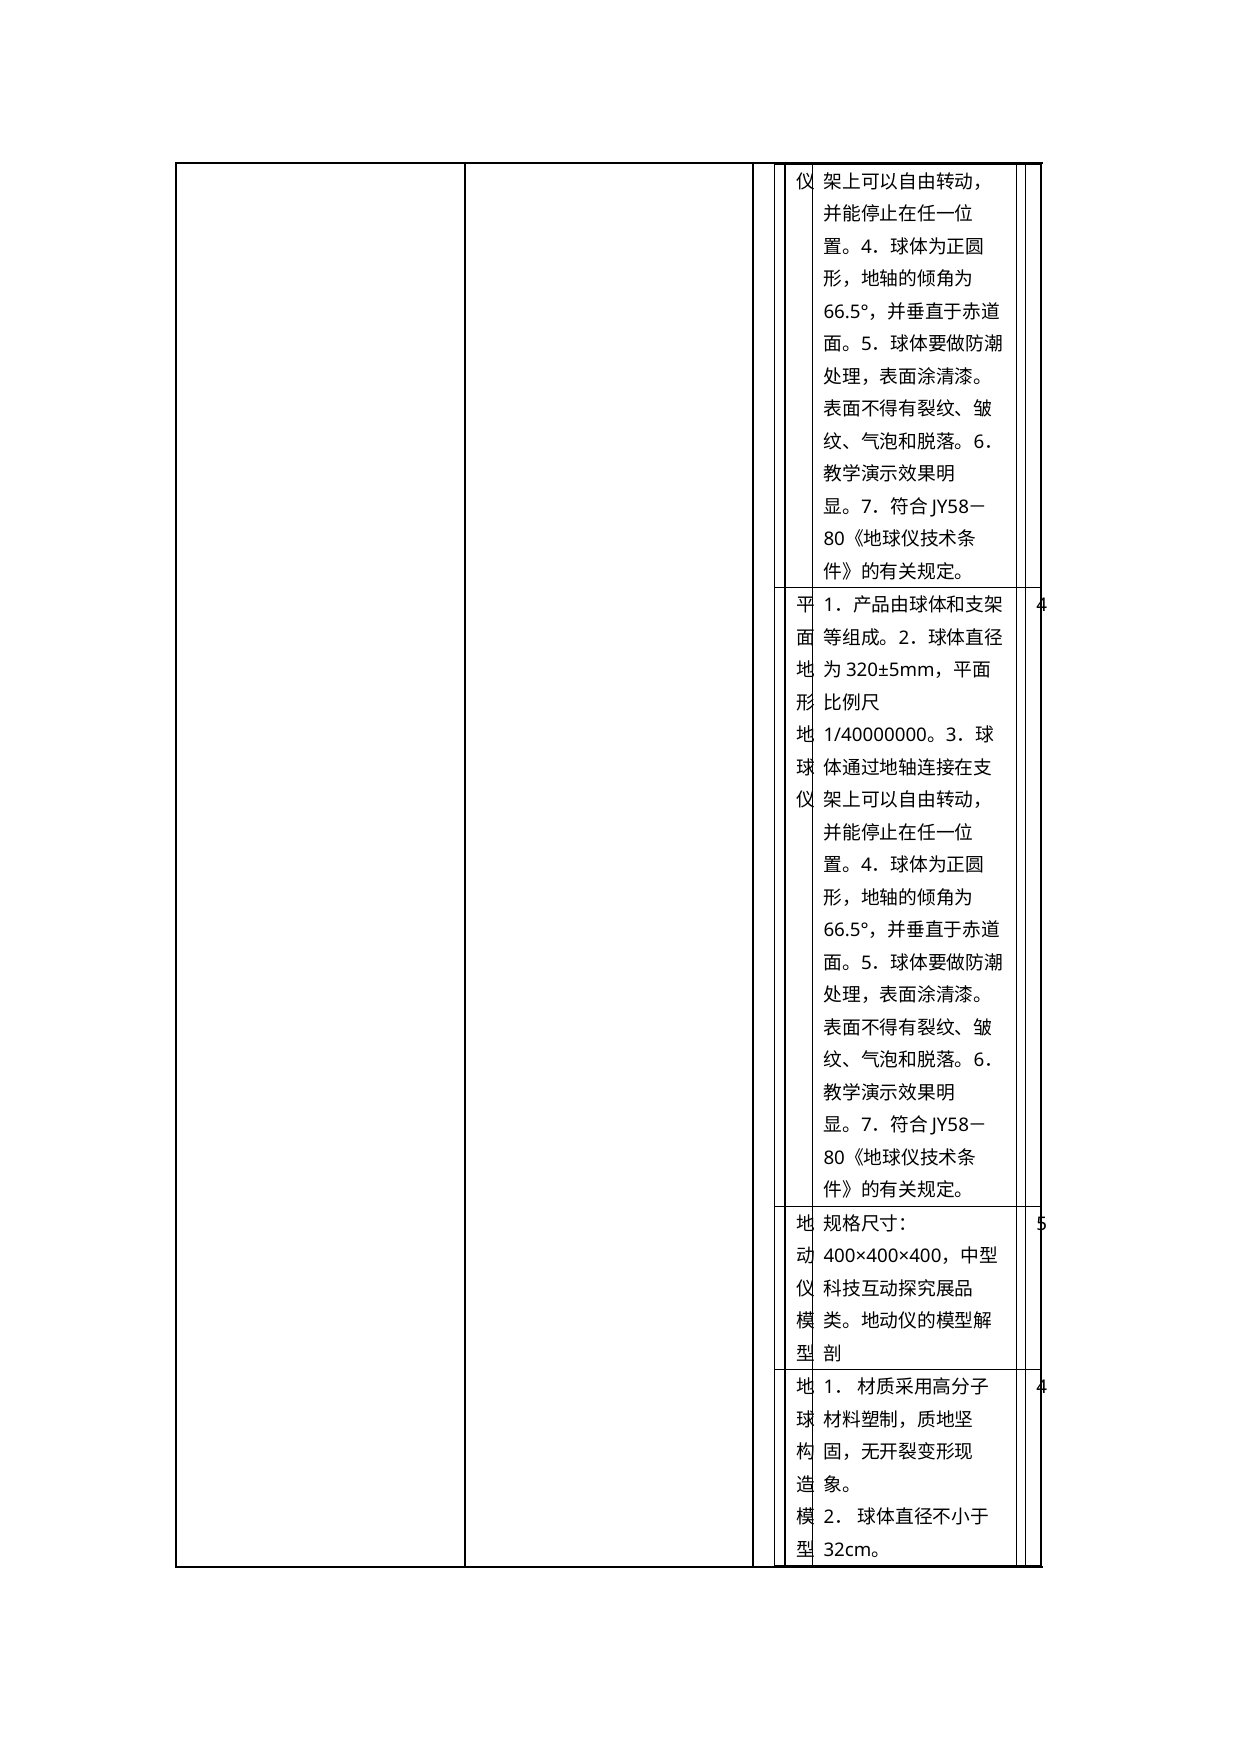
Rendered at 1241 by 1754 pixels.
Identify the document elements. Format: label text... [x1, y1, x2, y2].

table_cell [786, 165, 812, 587]
table_cell [813, 1207, 1016, 1369]
table_cell [786, 1207, 812, 1369]
table_cell [1026, 1207, 1040, 1369]
table_cell [1026, 588, 1040, 1206]
table_cell [1026, 165, 1040, 587]
table_cell [786, 1370, 812, 1565]
table_cell [754, 164, 774, 1566]
table_cell [813, 588, 1016, 1206]
table_cell [1026, 1370, 1040, 1565]
table_cell [775, 165, 784, 587]
table_cell [813, 1370, 1016, 1565]
table_cell [775, 588, 784, 1206]
table_cell [466, 164, 752, 1566]
table_cell [1017, 588, 1025, 1206]
table_cell 1 [177, 164, 464, 1566]
table_cell [1017, 1207, 1025, 1369]
table_cell [786, 588, 812, 1206]
table_cell [1017, 165, 1025, 587]
table_cell [813, 165, 1016, 587]
table_cell [775, 1370, 784, 1565]
table_cell [775, 1207, 784, 1369]
table_cell [1017, 1370, 1025, 1565]
